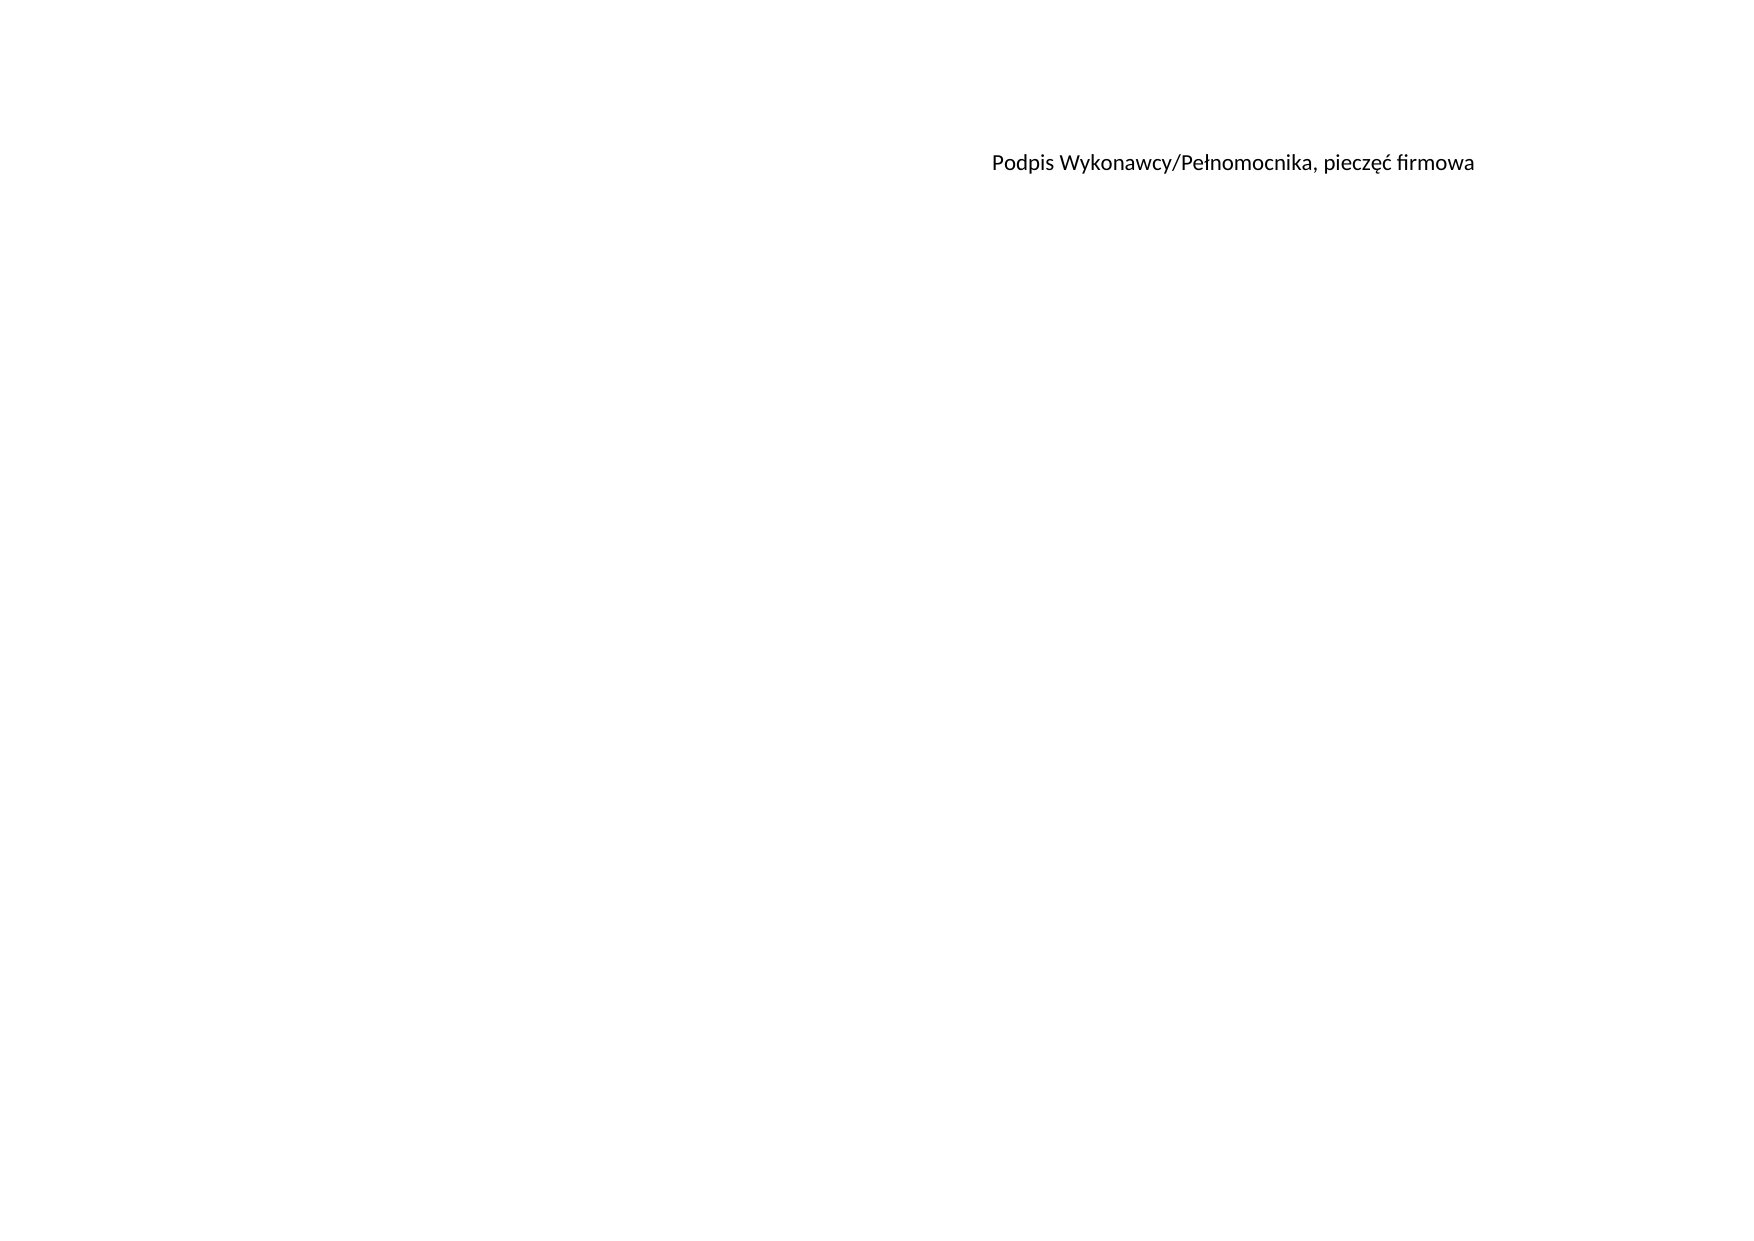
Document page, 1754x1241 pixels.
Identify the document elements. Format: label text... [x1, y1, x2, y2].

text Podpis Wykonawcy/Pełnomocnika, pieczęć firmowa [148, 148, 1606, 176]
